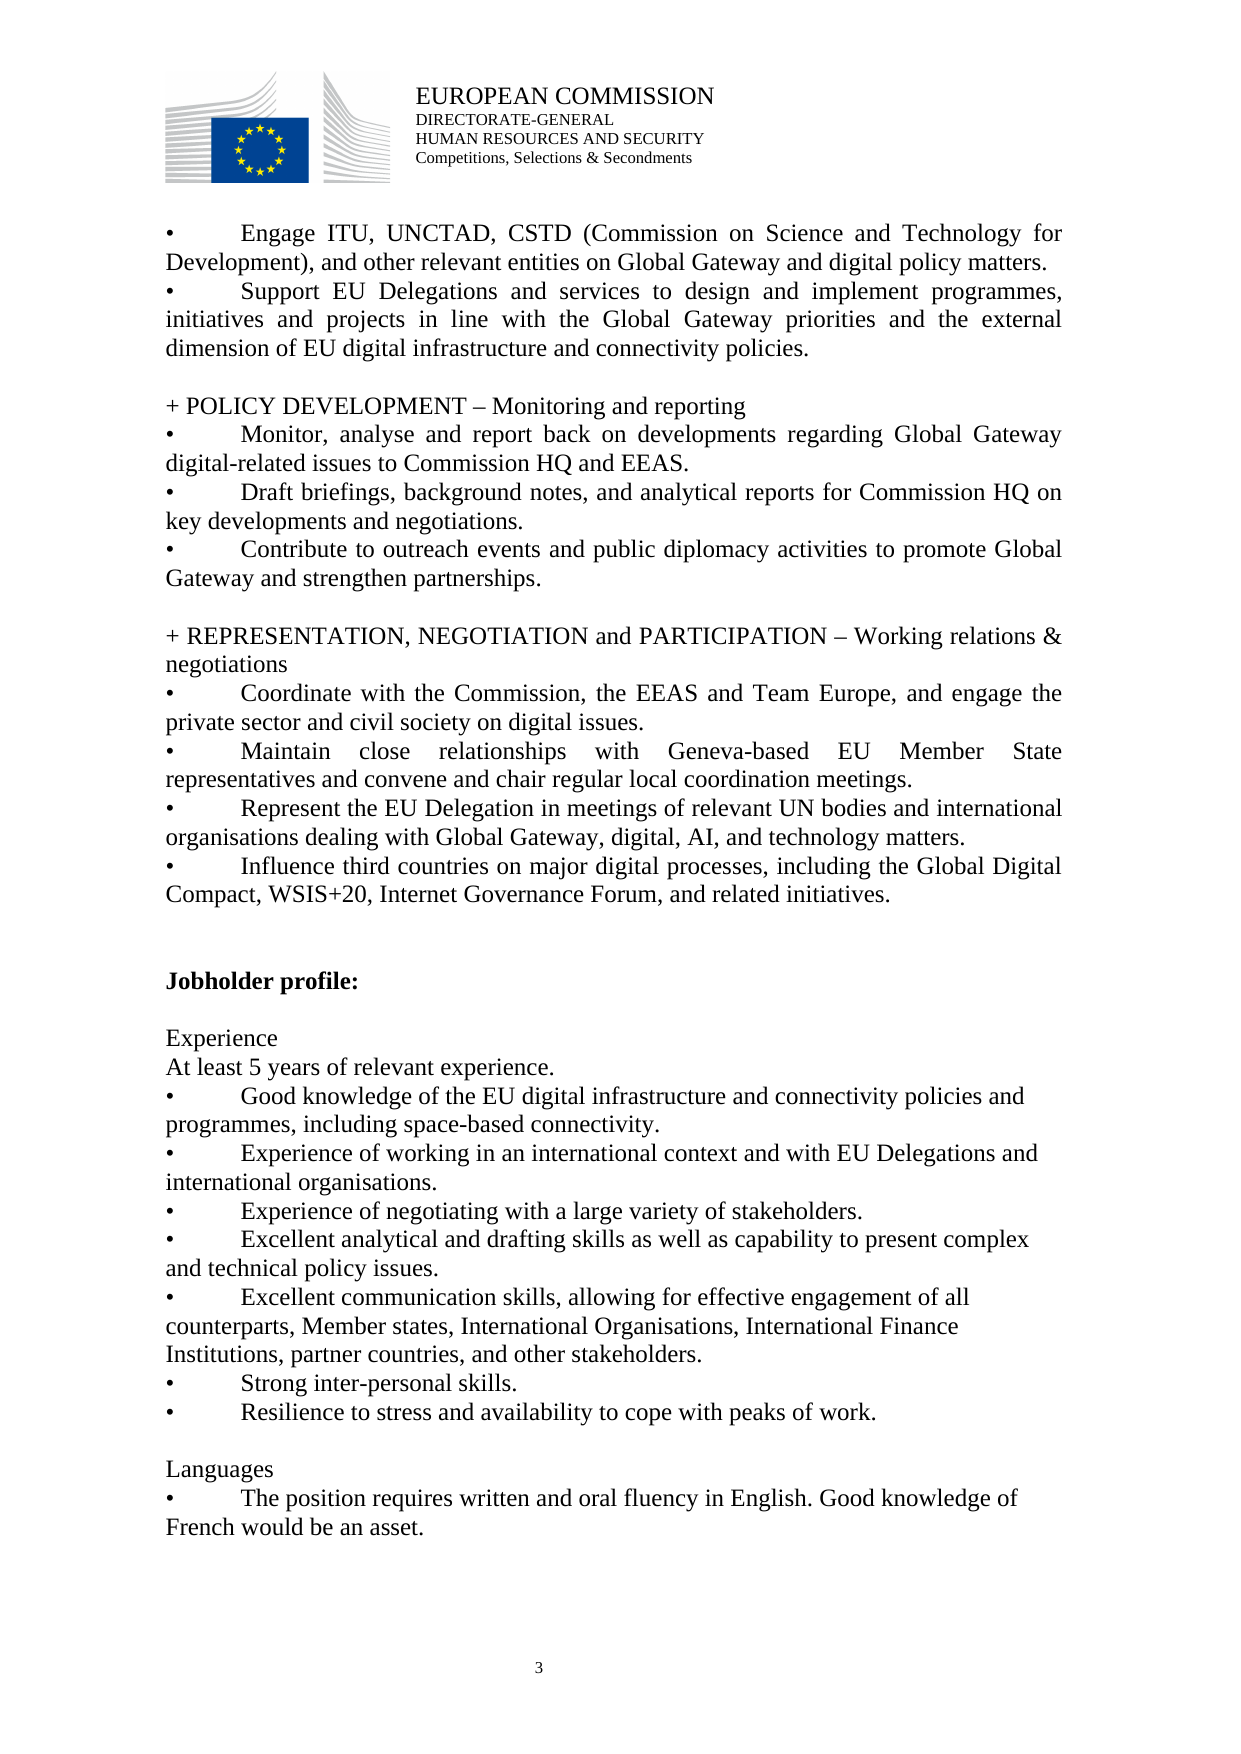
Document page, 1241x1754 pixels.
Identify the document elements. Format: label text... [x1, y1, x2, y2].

text • Excellent communication skills, allowing for effective engagement of all counterparts, Member states, International Organisations, International Finance Institutions, partner countries, and other stakeholders. [165, 1282, 1063, 1368]
text • Draft briefings, background notes, and analytical reports for Commission HQ on key developments and negotiations. [165, 477, 1063, 534]
text • Resilience to stress and availability to cope with peaks of work. [165, 1397, 1063, 1426]
text + POLICY DEVELOPMENT – Monitoring and reporting [165, 391, 1063, 419]
text • Monitor, analyse and report back on developments regarding Global Gateway digital-related issues to Commission HQ and EEAS. [165, 419, 1063, 477]
text • Experience of negotiating with a large variety of stakeholders. [165, 1196, 1063, 1224]
text • Engage ITU, UNCTAD, CSTD (Commission on Science and Technology for Development), and other relevant entities on Global Gateway and digital policy matters. [165, 134, 1063, 276]
text • Experience of working in an international context and with EU Delegations and international organisations. [165, 1138, 1063, 1196]
text Jobholder profile: [165, 966, 1063, 994]
text • Contribute to outreach events and public diplomacy activities to promote Global Gateway and strengthen partnerships. [165, 534, 1063, 592]
text Languages [165, 1454, 1063, 1483]
text • The position requires written and oral fluency in English. Good knowledge of French would be an asset. [165, 1483, 1063, 1541]
text • Good knowledge of the EU digital infrastructure and connectivity policies and programmes, including space-based connectivity. [165, 1081, 1063, 1138]
text + REPRESENTATION, NEGOTIATION and PARTICIPATION – Working relations & negotiations [165, 621, 1063, 678]
text At least 5 years of relevant experience. [165, 1052, 1063, 1081]
picture [165, 71, 391, 183]
text Experience [165, 1023, 1063, 1052]
text • Support EU Delegations and services to design and implement programmes, initiatives and projects in line with the Global Gateway priorities and the external dimension of EU digital infrastructure and connectivity policies. [165, 276, 1063, 362]
text • Excellent analytical and drafting skills as well as capability to present complex and technical policy issues. [165, 1224, 1063, 1282]
text • Represent the EU Delegation in meetings of relevant UN bodies and international organisations dealing with Global Gateway, digital, AI, and technology matters. [165, 793, 1063, 851]
text • Maintain close relationships with Geneva-based EU Member State representatives and convene and chair regular local coordination meetings. [165, 736, 1063, 793]
text • Coordinate with the Commission, the EEAS and Team Europe, and engage the private sector and civil society on digital issues. [165, 678, 1063, 736]
text • Influence third countries on major digital processes, including the Global Digital Compact, WSIS+20, Internet Governance Forum, and related initiatives. [165, 851, 1063, 908]
text • Strong inter-personal skills. [165, 1368, 1063, 1397]
